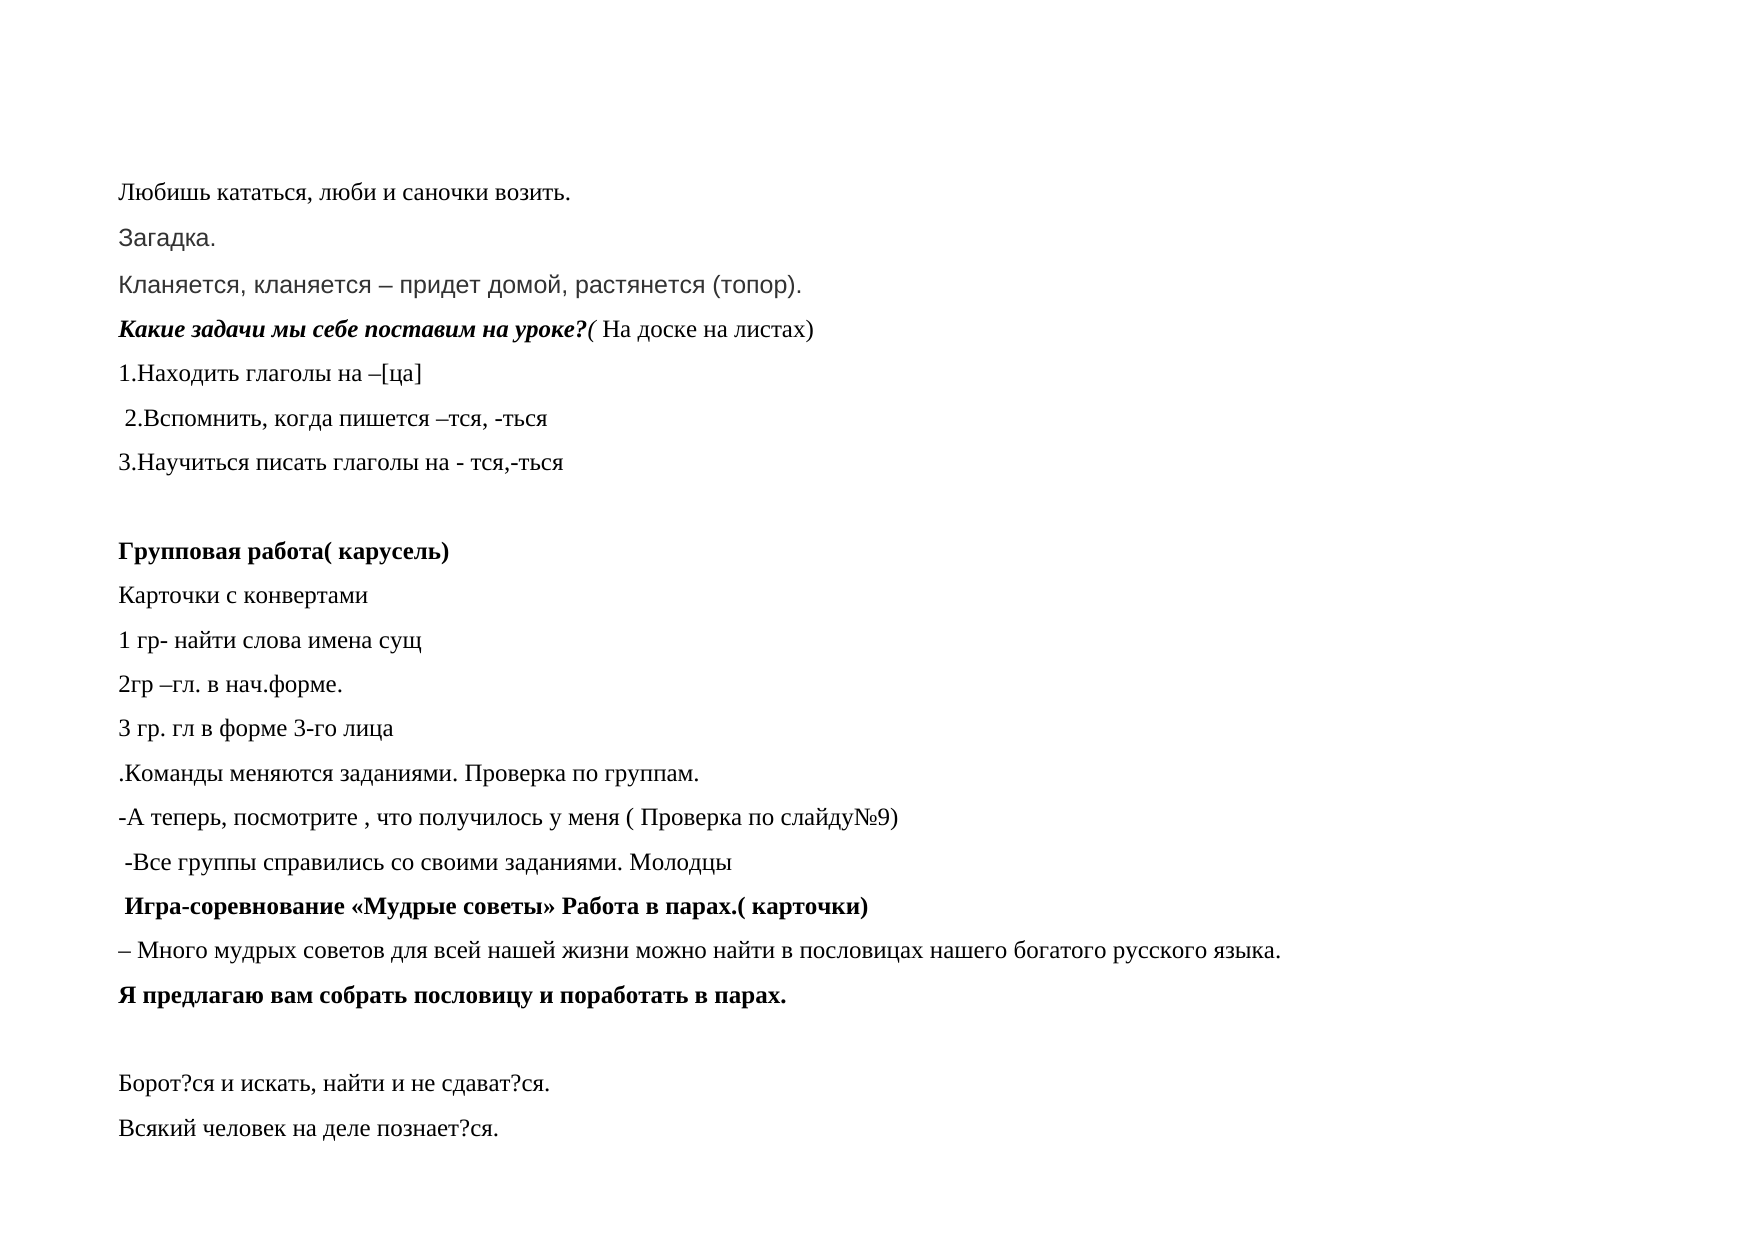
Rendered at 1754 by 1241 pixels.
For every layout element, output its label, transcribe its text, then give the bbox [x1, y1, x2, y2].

text Какие задачи мы себе поставим на уроке?( На доске на листах) [118, 314, 1636, 343]
text .Команды меняются заданиями. Проверка по группам. [118, 758, 1636, 787]
text 2.Вспомнить, когда пишется –тся, -ться [118, 403, 1636, 432]
text -Все группы справились со своими заданиями. Молодцы [118, 847, 1636, 875]
text 1.Находить глаголы на –[ца] [118, 358, 1636, 387]
text – Много мудрых советов для всей нашей жизни можно найти в пословицах нашего богатого русского языка. [118, 935, 1636, 964]
text Загадка. [118, 220, 1636, 252]
text Я предлагаю вам собрать пословицу и поработать в парах. [118, 980, 1636, 1008]
text Борот?ся и искать, найти и не сдават?ся. [118, 1068, 1636, 1097]
text 3.Научиться писать глаголы на - тся,-ться [118, 447, 1636, 476]
text -А теперь, посмотрите , что получилось у меня ( Проверка по слайду№9) [118, 802, 1636, 831]
text Всякий человек на деле познает?ся. [118, 1113, 1636, 1142]
text Игра-соревнование «Мудрые советы» Работа в парах.( карточки) [118, 891, 1636, 920]
text Любишь кататься, люби и саночки возить. [118, 177, 1636, 206]
text 3 гр. гл в форме 3-го лица [118, 713, 1636, 742]
text 1 гр- найти слова имена сущ [118, 625, 1636, 653]
text 2гр –гл. в нач.форме. [118, 669, 1636, 698]
text Карточки с конвертами [118, 580, 1636, 609]
text Групповая работа( карусель) [118, 536, 1636, 565]
text Кланяется, кланяется – придет домой, растянется (топор). [118, 267, 1636, 298]
